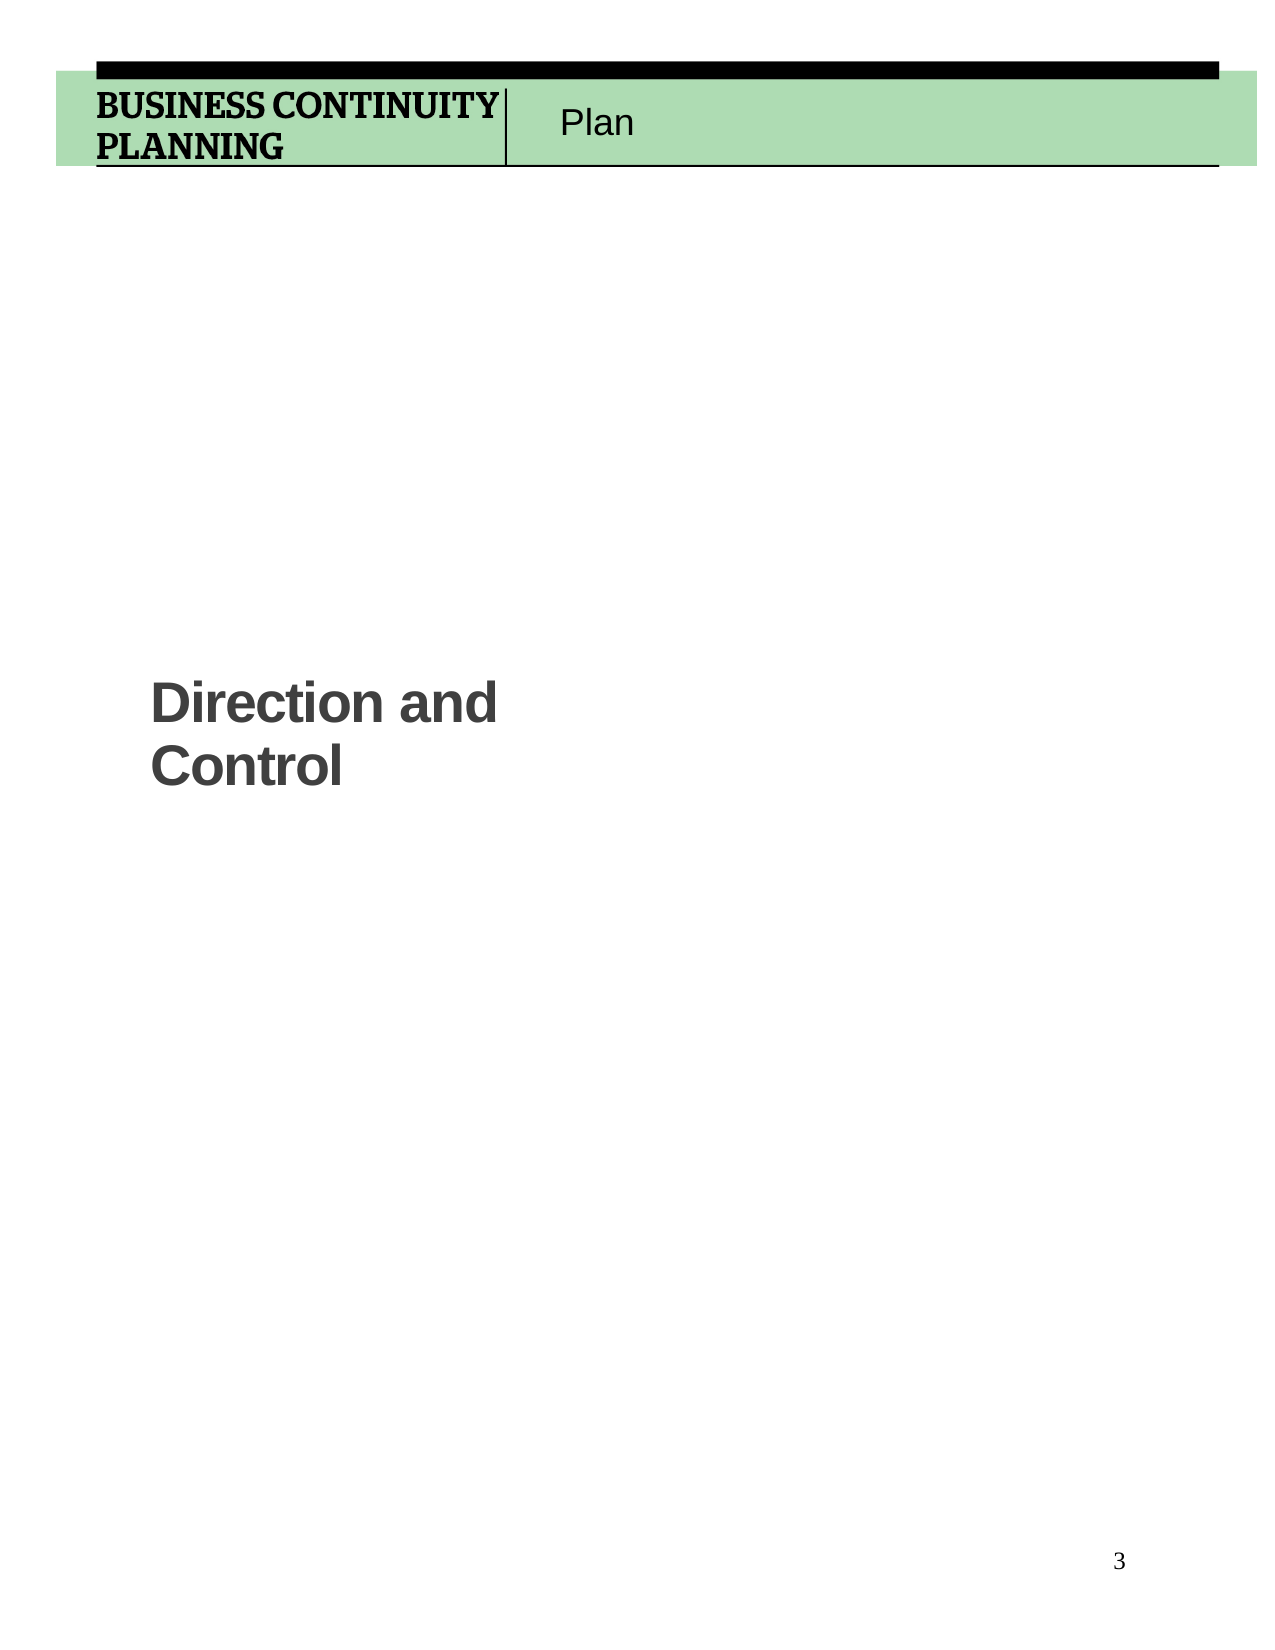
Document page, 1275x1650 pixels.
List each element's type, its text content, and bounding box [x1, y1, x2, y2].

subtitle Direction and Control [150, 673, 518, 798]
picture [56, 58, 1257, 170]
text 3 [27, 1546, 1126, 1575]
